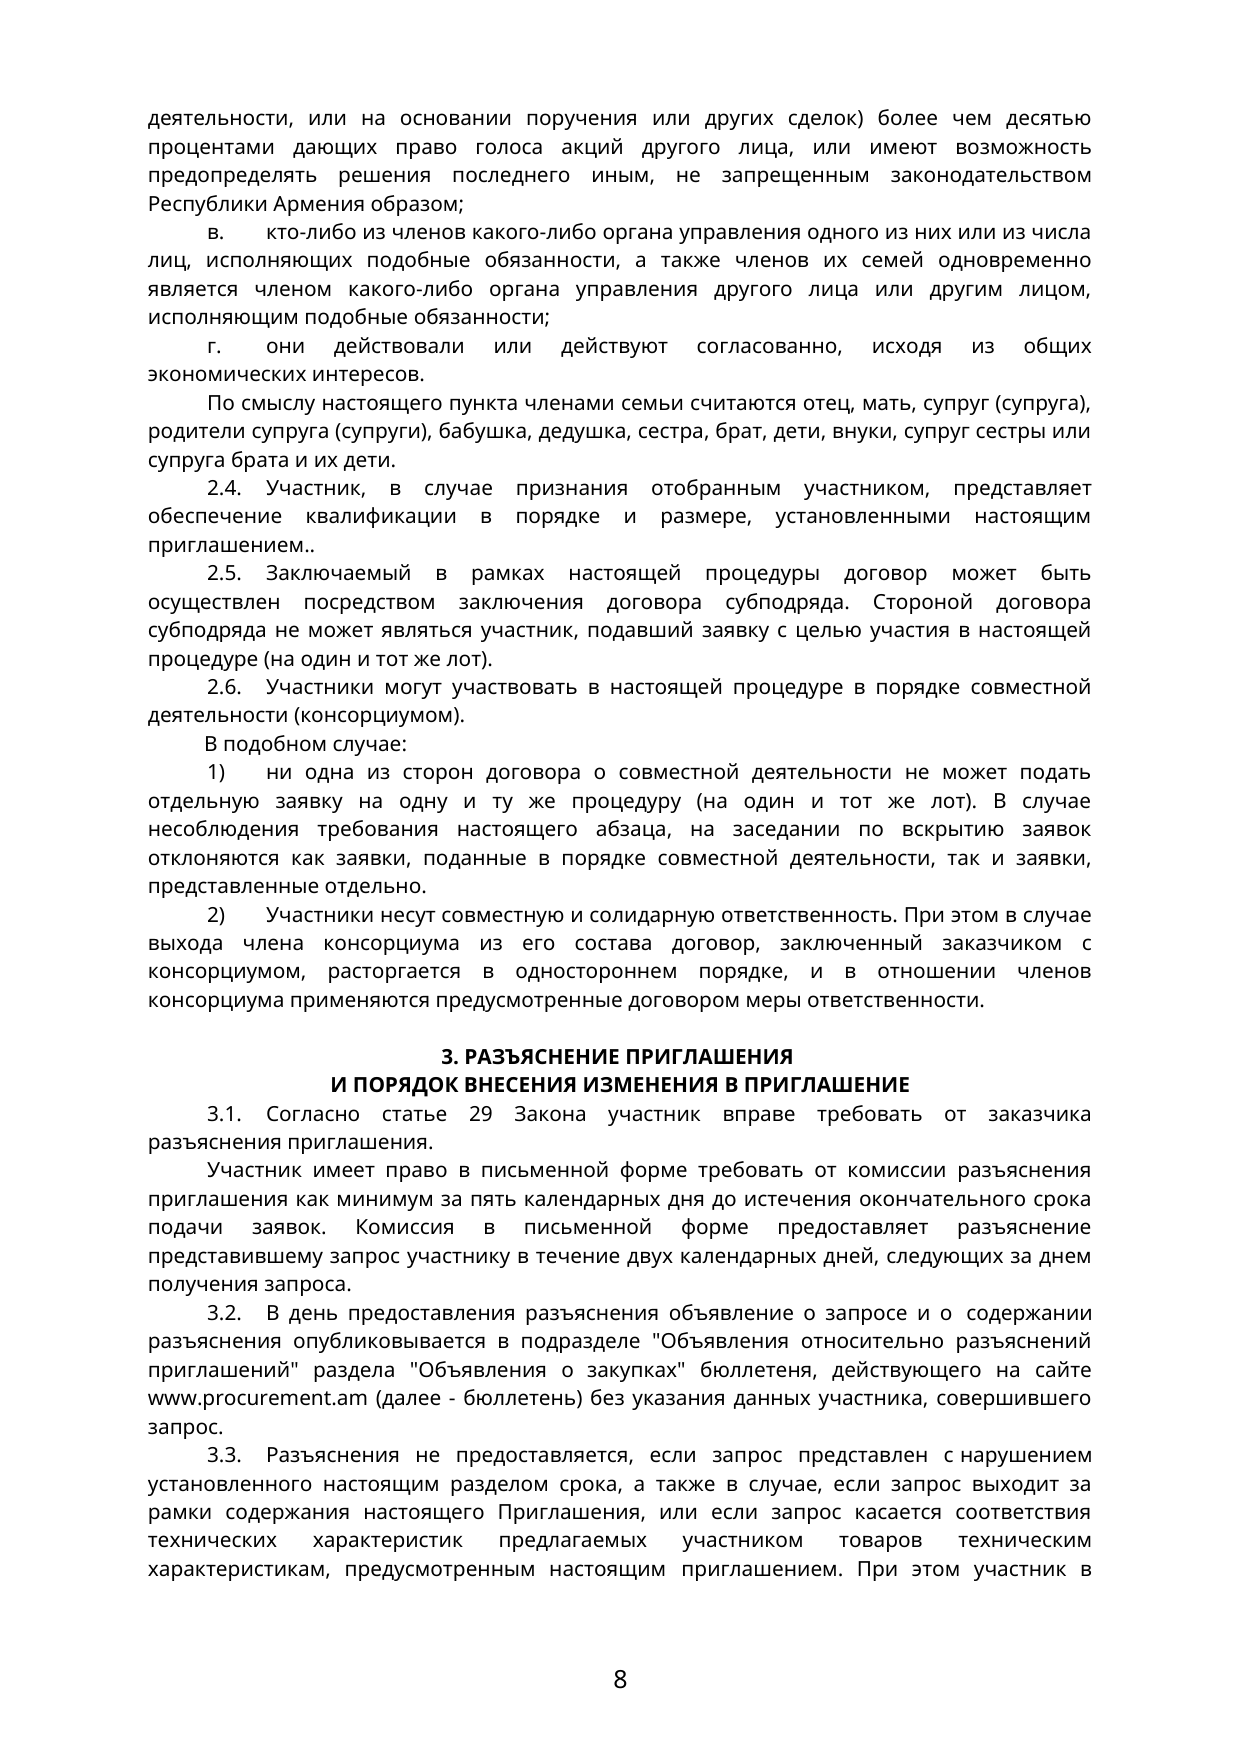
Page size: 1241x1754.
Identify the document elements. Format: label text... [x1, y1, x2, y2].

text 1) ни одна из сторон договора о совместной деятельности не может подать отдельную заявку на одну и ту же процедуру (на один и тот же лот). В случае несоблюдения требования настоящего абзаца, на заседании по вскрытию заявок отклоняются как заявки, поданные в порядке совместной деятельности, так и заявки, представленные отдельно. [148, 757, 1092, 900]
text По смыслу настоящего пункта членами семьи считаются отец, мать, супруг (супруга), родители супруга (супруги), бабушка, дедушка, сестра, брат, дети, внуки, супруг сестры или супруга брата и их дети. [148, 388, 1092, 473]
text 3.2. В день предоставления разъяснения объявление о запросе и о содержании разъяснения опубликовывается в подразделе "Объявления относительно разъяснений приглашений" раздела "Объявления о закупках" бюллетеня, действующего на сайте www.procurement.am (далее - бюллетень) без указания данных участника, совершившего запрос. [148, 1298, 1092, 1440]
text 2.6. Участники могут участвовать в настоящей процедуре в порядке совместной деятельности (консорциумом). [148, 672, 1092, 729]
text в. кто-либо из членов какого-либо органа управления одного из них или из числа лиц, исполняющих подобные обязанности, а также членов их семей одновременно является членом какого-либо органа управления другого лица или другим лицом, исполняющим подобные обязанности; [148, 217, 1092, 331]
text В подобном случае: [148, 729, 1092, 757]
text Участник имеет право в письменной форме требовать от комиссии разъяснения приглашения как минимум за пять календарных дня до истечения окончательного срока подачи заявок. Комиссия в письменной форме предоставляет разъяснение представившему запрос участнику в течение двух календарных дней, следующих за днем получения запроса. [148, 1156, 1092, 1298]
text 2) Участники несут совместную и солидарную ответственность. При этом в случае выхода члена консорциума из его состава договор, заключенный заказчиком с консорциумом, расторгается в одностороннем порядке, и в отношении членов консорциума применяются предусмотренные договором меры ответственности. [148, 900, 1092, 1013]
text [148, 1440, 1092, 1582]
text 2.5. Заключаемый в рамках настоящей процедуры договор может быть осуществлен посредством заключения договора субподряда. Стороной договора субподряда не может являться участник, подавший заявку с целью участия в настоящей процедуре (на один и тот же лот). [148, 558, 1092, 672]
text г. они действовали или действуют согласованно, исходя из общих экономических интересов. [148, 331, 1092, 388]
text 3. РАЗЪЯСНЕНИЕ ПРИГЛАШЕНИЯ И ПОРЯДОК ВНЕСЕНИЯ ИЗМЕНЕНИЯ В ПРИГЛАШЕНИЕ [148, 1042, 1092, 1099]
text 2.4. Участник, в случае признания отобранным участником, представляет обеспечение квалификации в порядке и размере, установленными настоящим приглашением.. [148, 473, 1092, 558]
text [148, 103, 1092, 217]
text 3.1. Согласно статье 29 Закона участник вправе требовать от заказчика разъяснения приглашения. [148, 1099, 1092, 1156]
